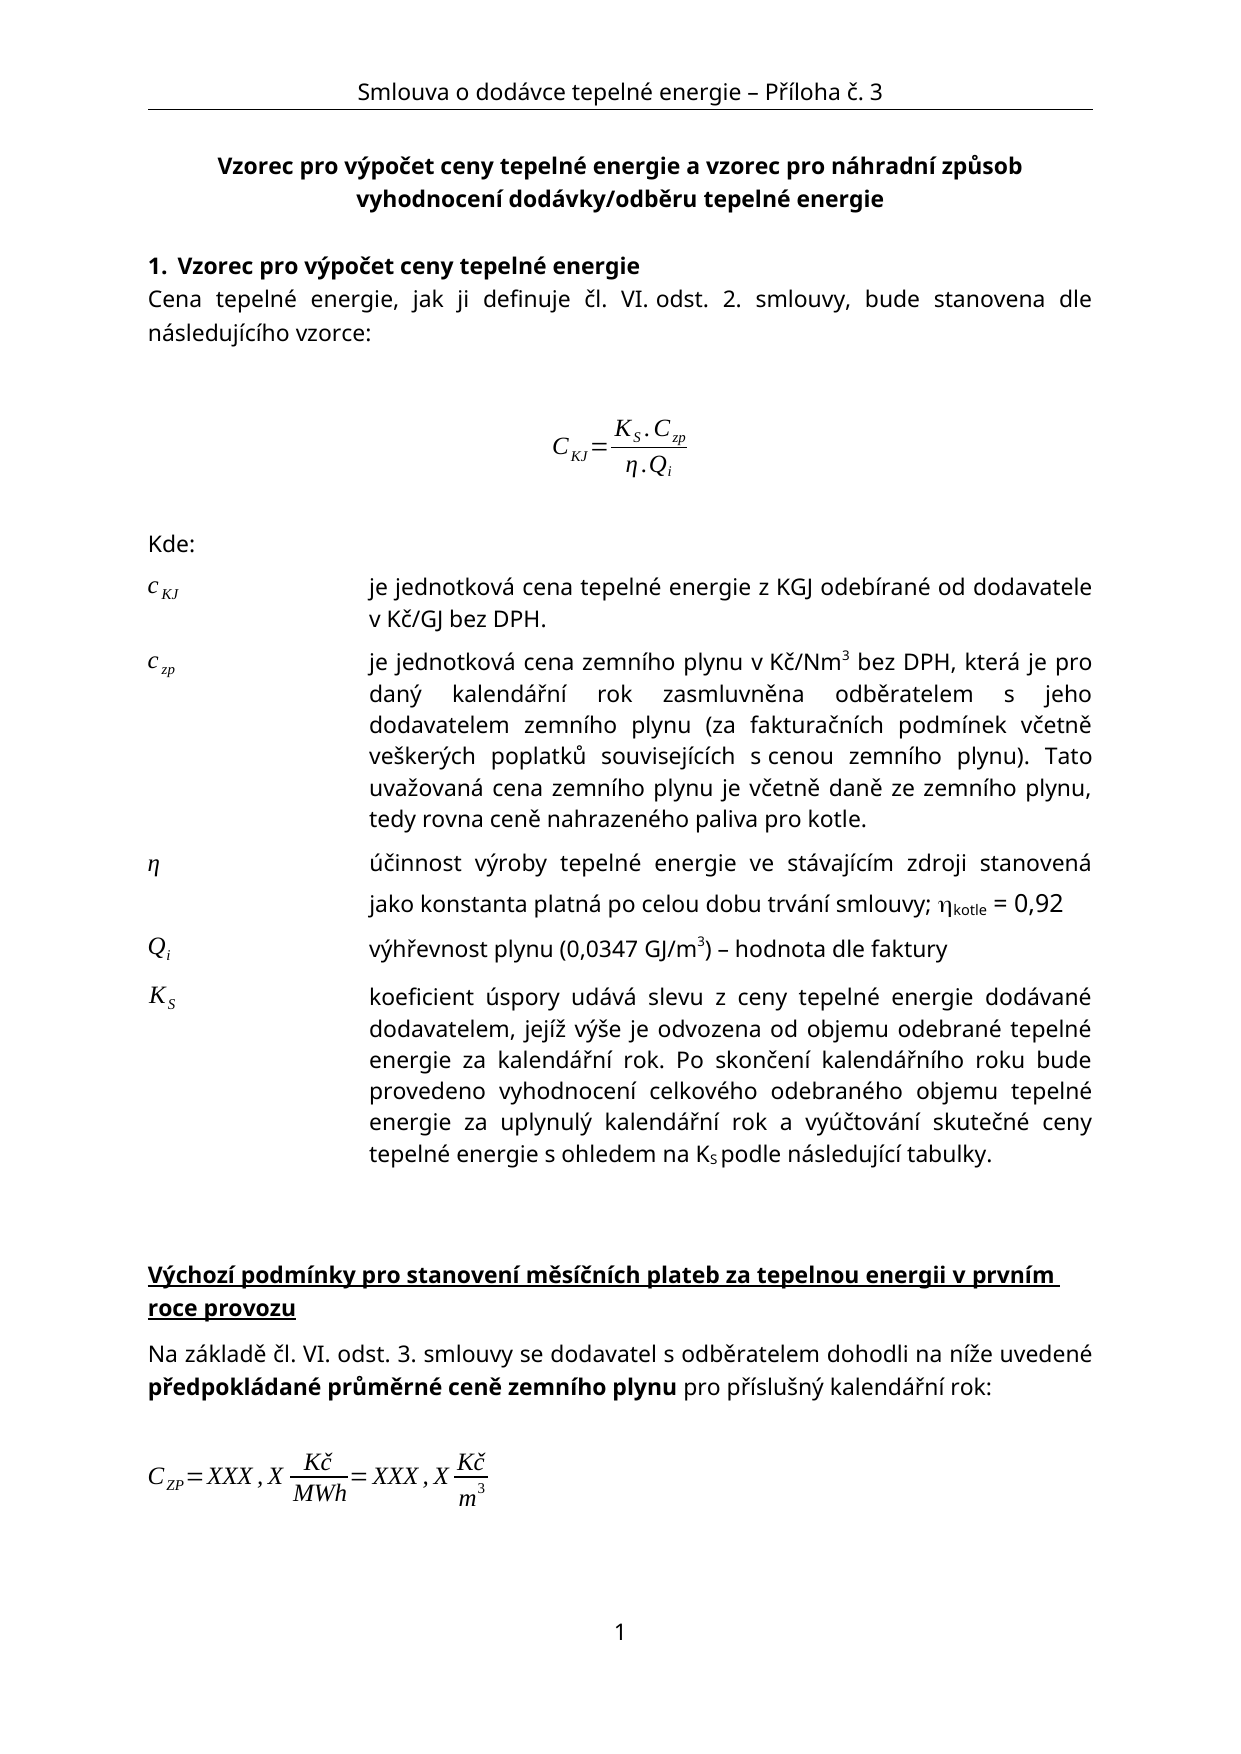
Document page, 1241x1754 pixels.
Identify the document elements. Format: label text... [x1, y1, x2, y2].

text je jednotková cena zemního plynu v Kč/Nm3 bez DPH, která je pro daný kalendářní rok zasmluvněna odběratelem s jeho dodavatelem zemního plynu (za fakturačních podmínek včetně veškerých poplatků souvisejících s cenou zemního plynu). Tato uvažovaná cena zemního plynu je včetně daně ze zemního plynu, tedy rovna ceně nahrazeného paliva pro kotle. [148, 646, 1093, 834]
list Vzorec pro výpočet ceny tepelné energie [148, 248, 1093, 281]
text Kde: [148, 527, 1093, 559]
text Cena tepelné energie, jak ji definuje čl. VI. odst. 2. smlouvy, bude stanovena dle následujícího vzorce: [148, 281, 1093, 348]
text koeficient úspory udává slevu z ceny tepelné energie dodávané dodavatelem, jejíž výše je odvozena od objemu odebrané tepelné energie za kalendářní rok. Po skončení kalendářního roku bude provedeno vyhodnocení celkového odebraného objemu tepelné energie za uplynulý kalendářní rok a vyúčtování skutečné ceny tepelné energie s ohledem na KS podle následující tabulky. [148, 981, 1093, 1169]
text je jednotková cena tepelné energie z KGJ odebírané od dodavatele v Kč/GJ bez DPH. [148, 571, 1093, 634]
text účinnost výroby tepelné energie ve stávajícím zdroji stanovená jako konstanta platná po celou dobu trvání smlouvy; kotle = 0,92 [148, 846, 1093, 920]
text Na základě čl. VI. odst. 3. smlouvy se dodavatel s odběratelem dohodli na níže uvedené předpokládané průměrné ceně zemního plynu pro příslušný kalendářní rok: [148, 1336, 1093, 1402]
text Výchozí podmínky pro stanovení měsíčních plateb za tepelnou energii v prvním roce provozu [148, 1256, 1093, 1323]
text výhřevnost plynu (0,0347 GJ/m3) – hodnota dle faktury [148, 933, 1093, 964]
text Vzorec pro výpočet ceny tepelné energie a vzorec pro náhradní způsob vyhodnocení dodávky/odběru tepelné energie [148, 148, 1093, 214]
